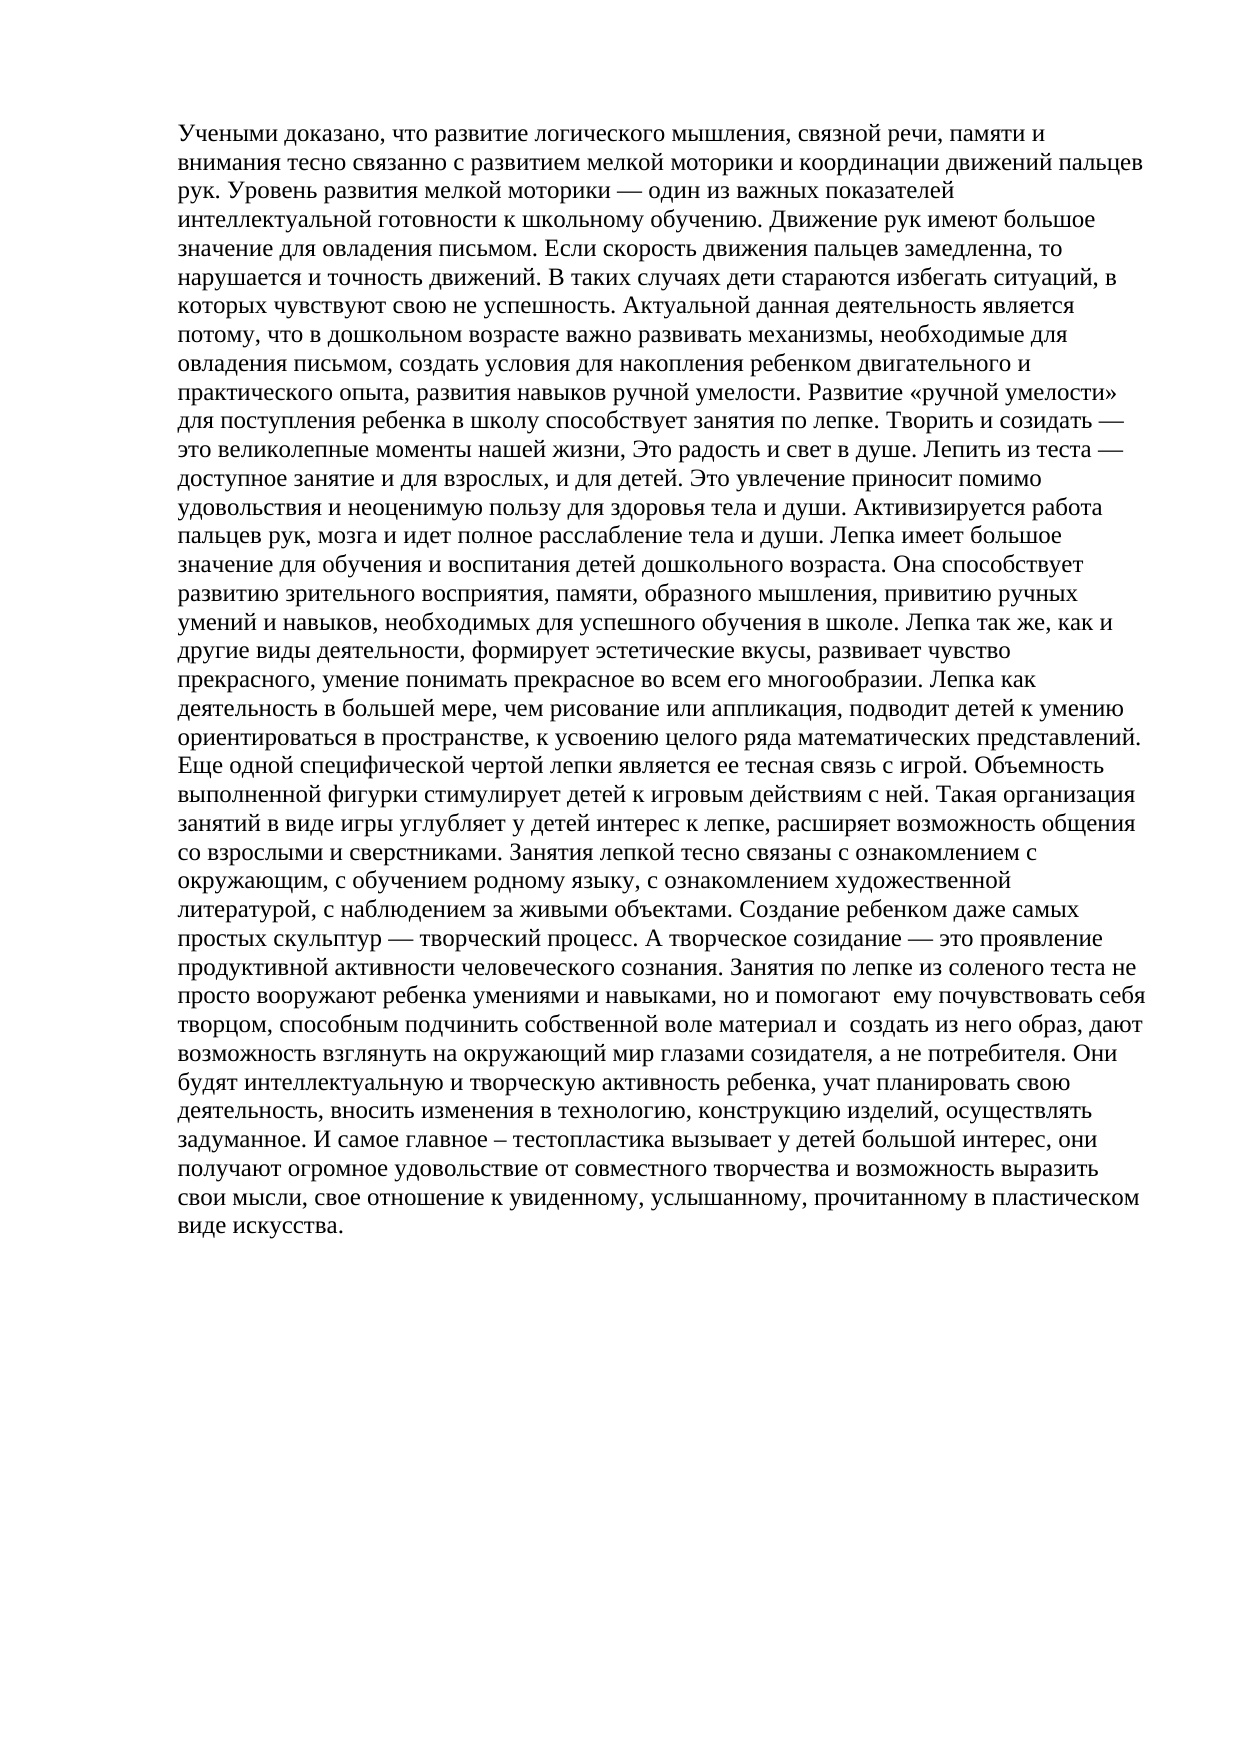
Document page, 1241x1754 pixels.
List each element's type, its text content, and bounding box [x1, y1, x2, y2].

text Учеными доказано, что развитие логического мышления, связной речи, памяти и внимания тесно связанно с развитием мелкой моторики и координации движений пальцев рук. Уровень развития мелкой моторики — один из важных показателей интеллектуальной готовности к школьному обучению. Движение рук имеют большое значение для овладения письмом. Если скорость движения пальцев замедленна, то нарушается и точность движений. В таких случаях дети стараются избегать ситуаций, в которых чувствуют свою не успешность. Актуальной данная деятельность является потому, что в дошкольном возрасте важно развивать механизмы, необходимые для овладения письмом, создать условия для накопления ребенком двигательного и практического опыта, развития навыков ручной умелости. Развитие «ручной умелости» для поступления ребенка в школу способствует занятия по лепке. Творить и созидать — это великолепные моменты нашей жизни, Это радость и свет в душе. Лепить из теста — доступное занятие и для взрослых, и для детей. Это увлечение приносит помимо удовольствия и неоценимую пользу для здоровья тела и души. Активизируется работа пальцев рук, мозга и идет полное расслабление тела и души. Лепка имеет большое значение для обучения и воспитания детей дошкольного возраста. Она способствует развитию зрительного восприятия, памяти, образного мышления, привитию ручных умений и навыков, необходимых для успешного обучения в школе. Лепка так же, как и другие виды деятельности, формирует эстетические вкусы, развивает чувство прекрасного, умение понимать прекрасное во всем его многообразии. Лепка как деятельность в большей мере, чем рисование или аппликация, подводит детей к умению ориентироваться в пространстве, к усвоению целого ряда математических представлений. Еще одной специфической чертой лепки является ее тесная связь с игрой. Объемность выполненной фигурки стимулирует детей к игровым действиям с ней. Такая организация занятий в виде игры углубляет у детей интерес к лепке, расширяет возможность общения со взрослыми и сверстниками. Занятия лепкой тесно связаны с ознакомлением с окружающим, с обучением родному языку, с ознакомлением художественной литературой, с наблюдением за живыми объектами. Создание ребенком даже самых простых скульптур — творческий процесс. А творческое созидание — это проявление продуктивной активности человеческого сознания. Занятия по лепке из соленого теста не просто вооружают ребенка умениями и навыками, но и помогают ему почувствовать себя творцом, способным подчинить собственной воле материал и создать из него образ, дают возможность взглянуть на окружающий мир глазами созидателя, а не потребителя. Они будят интеллектуальную и творческую активность ребенка, учат планировать свою деятельность, вносить изменения в технологию, конструкцию изделий, осуществлять задуманное. И самое главное – тестопластика вызывает у детей большой интерес, они получают огромное удовольствие от совместного творчества и возможность выразить свои мысли, свое отношение к увиденному, услышанному, прочитанному в пластическом виде искусства. [177, 118, 1152, 1239]
